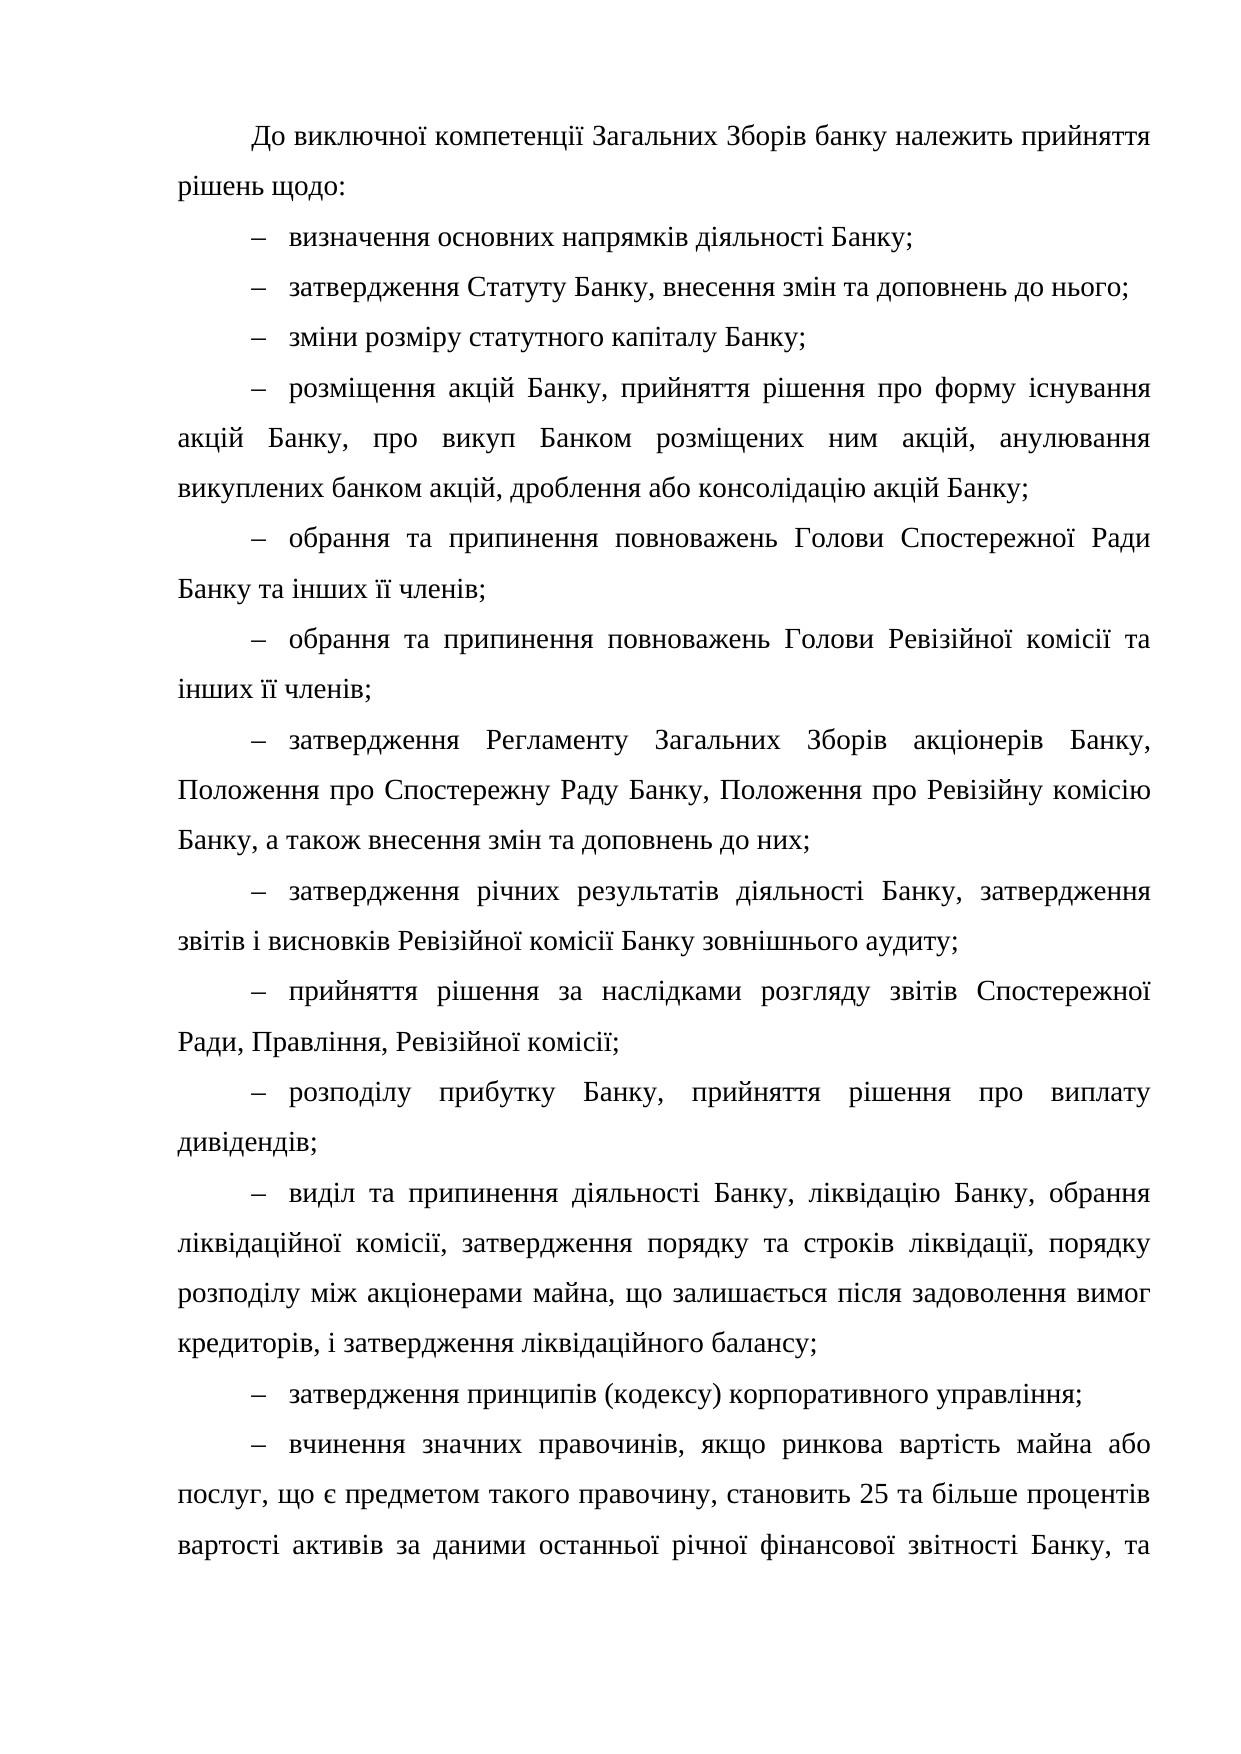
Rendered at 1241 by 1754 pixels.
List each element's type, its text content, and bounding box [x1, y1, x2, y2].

text До виключної компетенції Загальних Зборів банку належить прийняття рішень щодо: [177, 118, 1152, 202]
list затвердження річних результатів діяльності Банку, затвердження звітів і висновків Ревізійної комісії Банку зовнішнього аудиту; [177, 873, 1152, 957]
list обрання та припинення повноважень Голови Спостережної Ради Банку та інших її членів; [177, 521, 1152, 604]
list розподілу прибутку Банку, прийняття рішення про виплату дивідендів; [177, 1074, 1152, 1158]
list затвердження Статуту Банку, внесення змін та доповнень до нього; [177, 269, 1152, 303]
list затвердження Регламенту Загальних Зборів акціонерів Банку, Положення про Спостережну Раду Банку, Положення про Ревізійну комісію Банку, а також внесення змін та доповнень до них; [177, 722, 1152, 856]
list прийняття рішення за наслідками розгляду звітів Спостережної Ради, Правління, Ревізійної комісії; [177, 973, 1152, 1057]
list розміщення акцій Банку, прийняття рішення про форму існування акцій Банку, про викуп Банком розміщених ним акцій, анулювання викуплених банком акцій, дроблення або консолідацію акцій Банку; [177, 370, 1152, 504]
list визначення основних напрямків діяльності Банку; [177, 219, 1152, 252]
list виділ та припинення діяльності Банку, ліквідацію Банку, обрання ліквідаційної комісії, затвердження порядку та строків ліквідації, порядку розподілу між акціонерами майна, що залишається після задоволення вимог кредиторів, і затвердження ліквідаційного балансу; [177, 1175, 1152, 1359]
list обрання та припинення повноважень Голови Ревізійної комісії та інших її членів; [177, 621, 1152, 705]
list зміни розміру статутного капіталу Банку; [177, 319, 1152, 353]
list затвердження принципів (кодексу) корпоративного управління; [177, 1376, 1152, 1409]
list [177, 1426, 1152, 1560]
